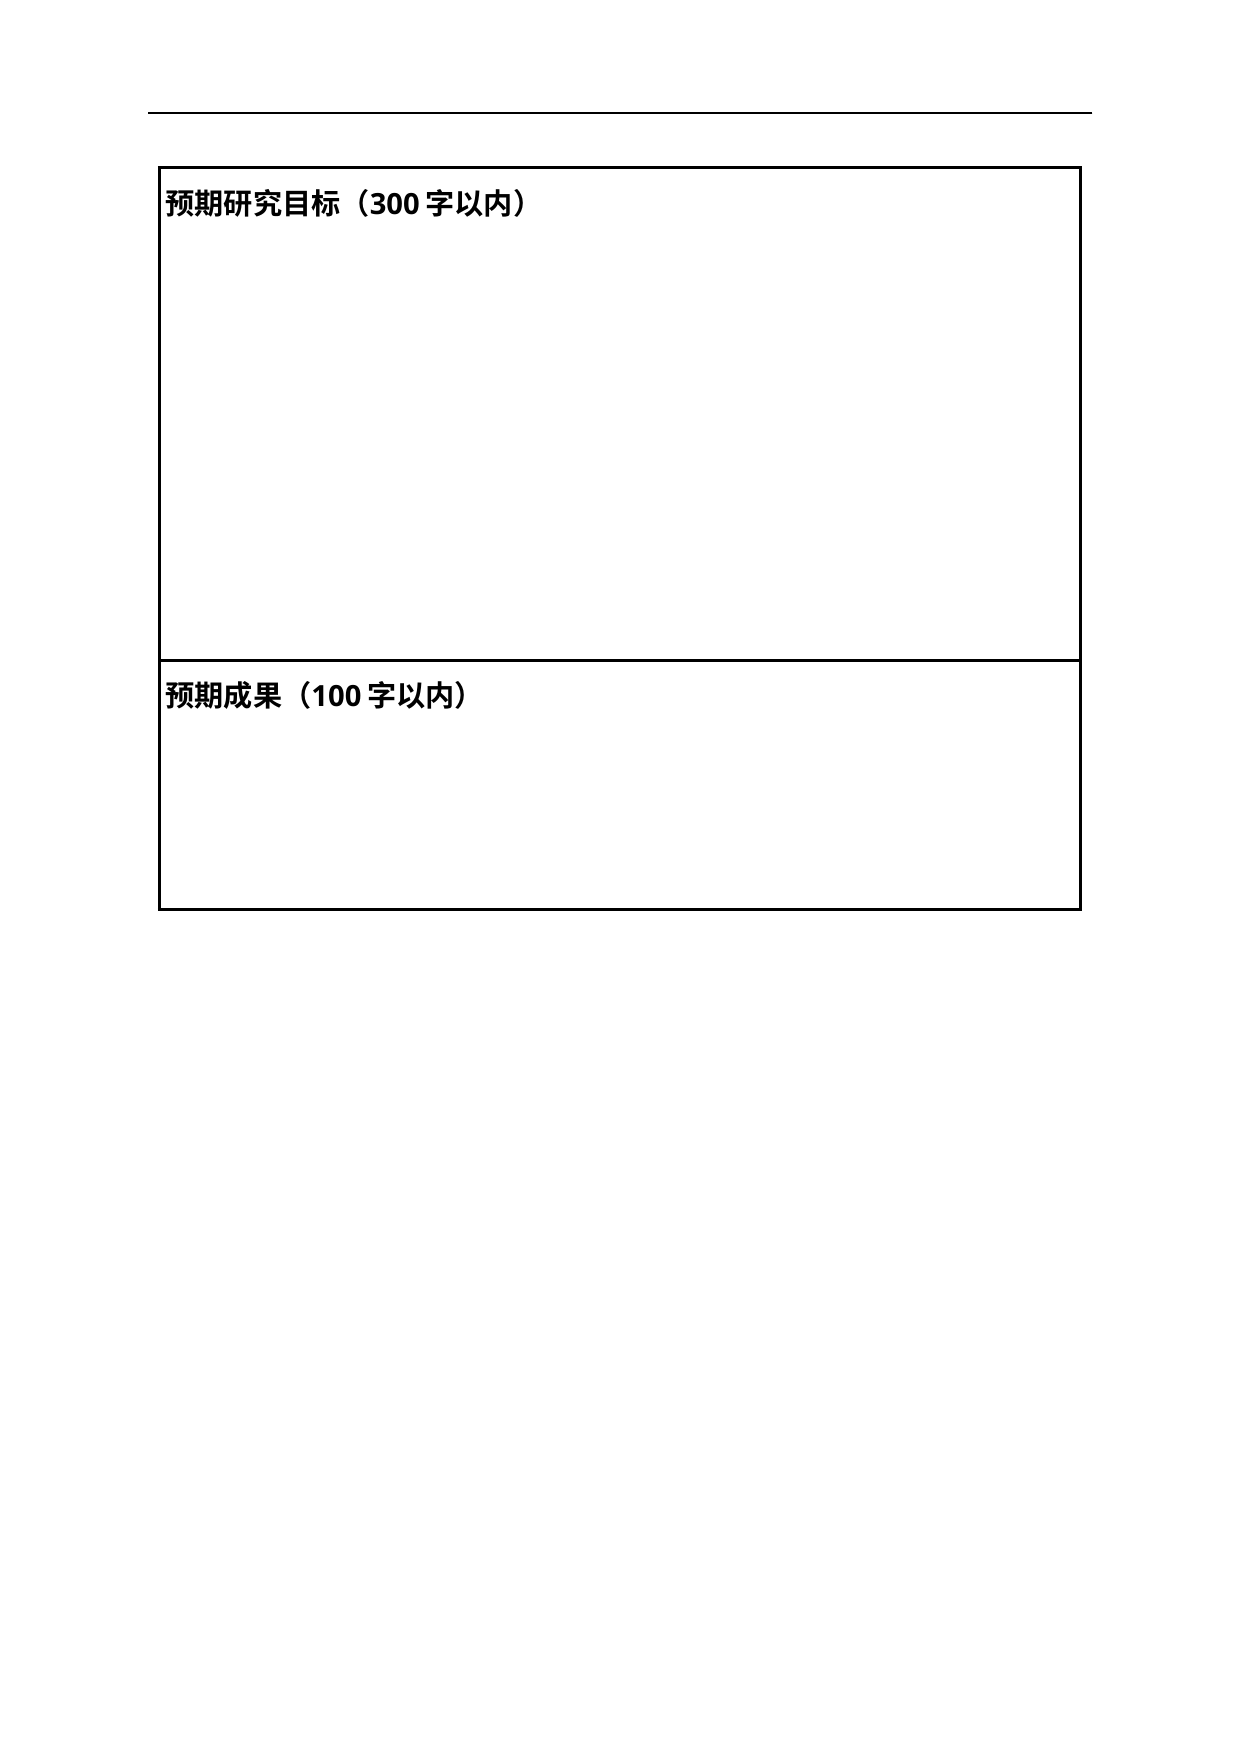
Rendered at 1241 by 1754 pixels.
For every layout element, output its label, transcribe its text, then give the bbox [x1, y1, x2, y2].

table_cell 预期成果（100字以内） [161, 662, 1079, 907]
table_cell 预期研究目标（300字以内） [161, 169, 1079, 658]
